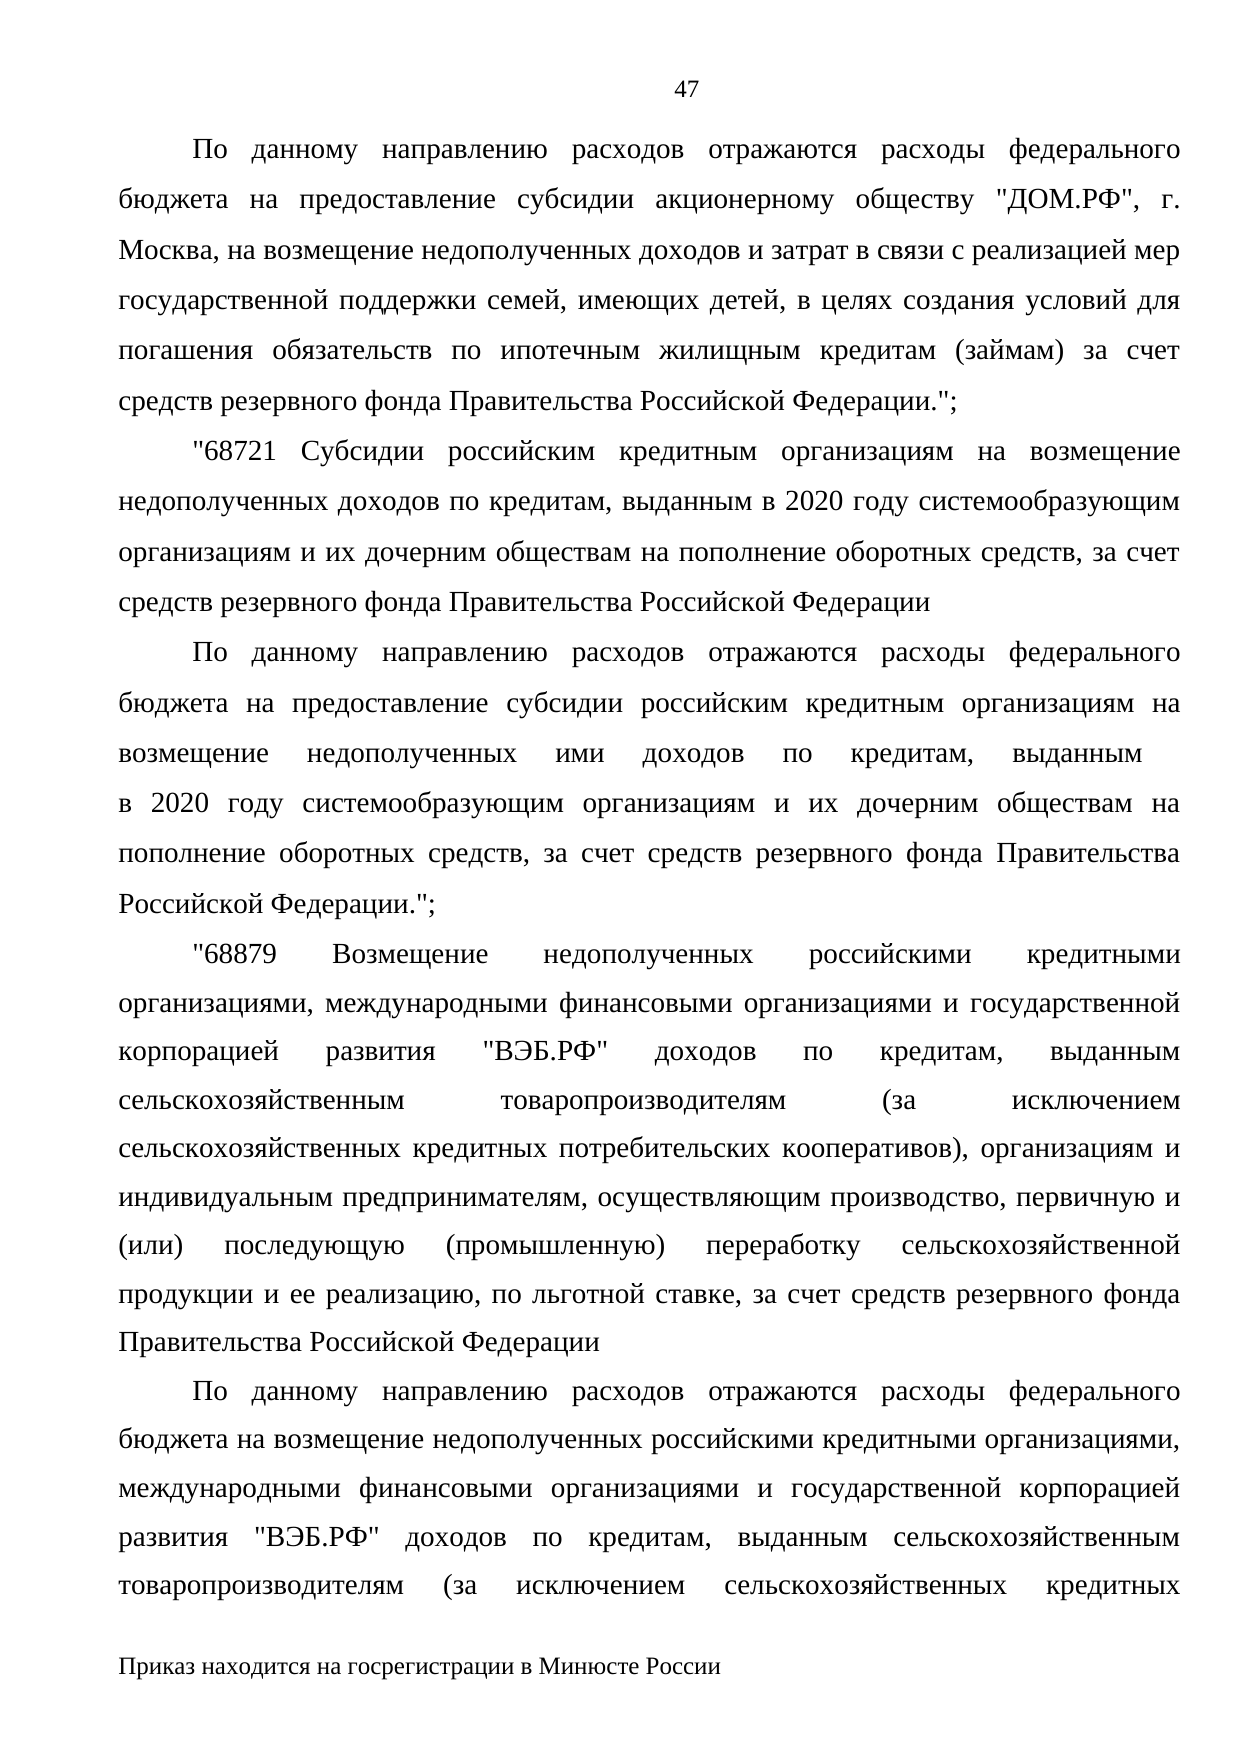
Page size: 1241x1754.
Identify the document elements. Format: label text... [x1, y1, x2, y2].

text "68879 Возмещение недополученных российскими кредитными организациями, международными финансовыми организациями и государственной корпорацией развития "ВЭБ.РФ" доходов по кредитам, выданным сельскохозяйственным товаропроизводителям (за исключением сельскохозяйственных кредитных потребительских кооперативов), организациям и индивидуальным предпринимателям, осуществляющим производство, первичную и (или) последующую (промышленную) переработку сельскохозяйственной продукции и ее реализацию, по льготной ставке, за счет средств резервного фонда Правительства Российской Федерации [118, 936, 1181, 1358]
text По данному направлению расходов отражаются расходы федерального бюджета на предоставление субсидии акционерному обществу "ДОМ.РФ", г. Москва, на возмещение недополученных доходов и затрат в связи с реализацией мер государственной поддержки семей, имеющих детей, в целях создания условий для погашения обязательств по ипотечным жилищным кредитам (займам) за счет средств резервного фонда Правительства Российской Федерации."; [118, 131, 1181, 416]
text "68721 Субсидии российским кредитным организациям на возмещение недополученных доходов по кредитам, выданным в 2020 году системообразующим организациям и их дочерним обществам на пополнение оборотных средств, за счет средств резервного фонда Правительства Российской Федерации [118, 433, 1181, 618]
text По данному направлению расходов отражаются расходы федерального бюджета на предоставление субсидии российским кредитным организациям на возмещение недополученных ими доходов по кредитам, выданным в 2020 году системообразующим организациям и их дочерним обществам на пополнение оборотных средств, за счет средств резервного фонда Правительства Российской Федерации."; [118, 634, 1181, 919]
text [118, 1373, 1181, 1601]
